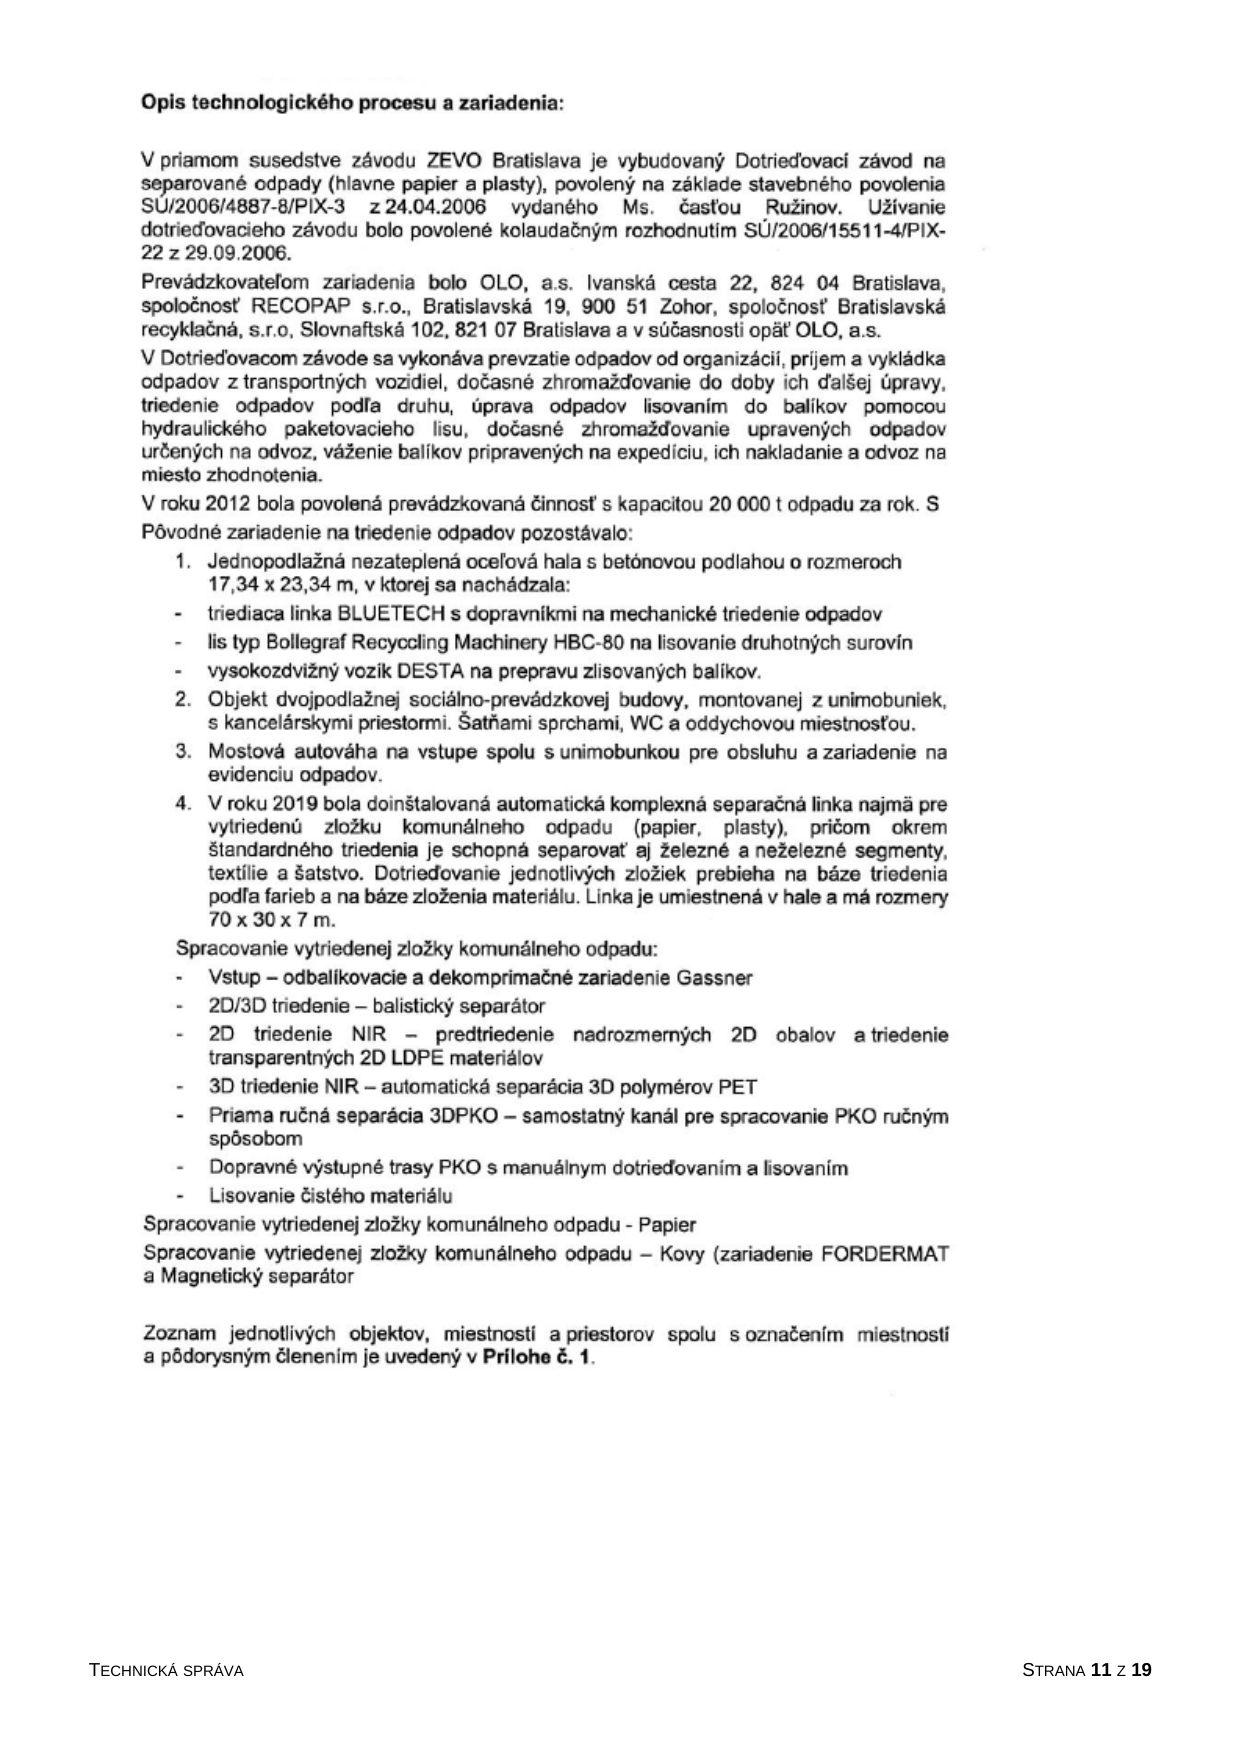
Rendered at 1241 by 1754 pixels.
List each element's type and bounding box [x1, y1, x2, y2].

picture [88, 59, 997, 1407]
